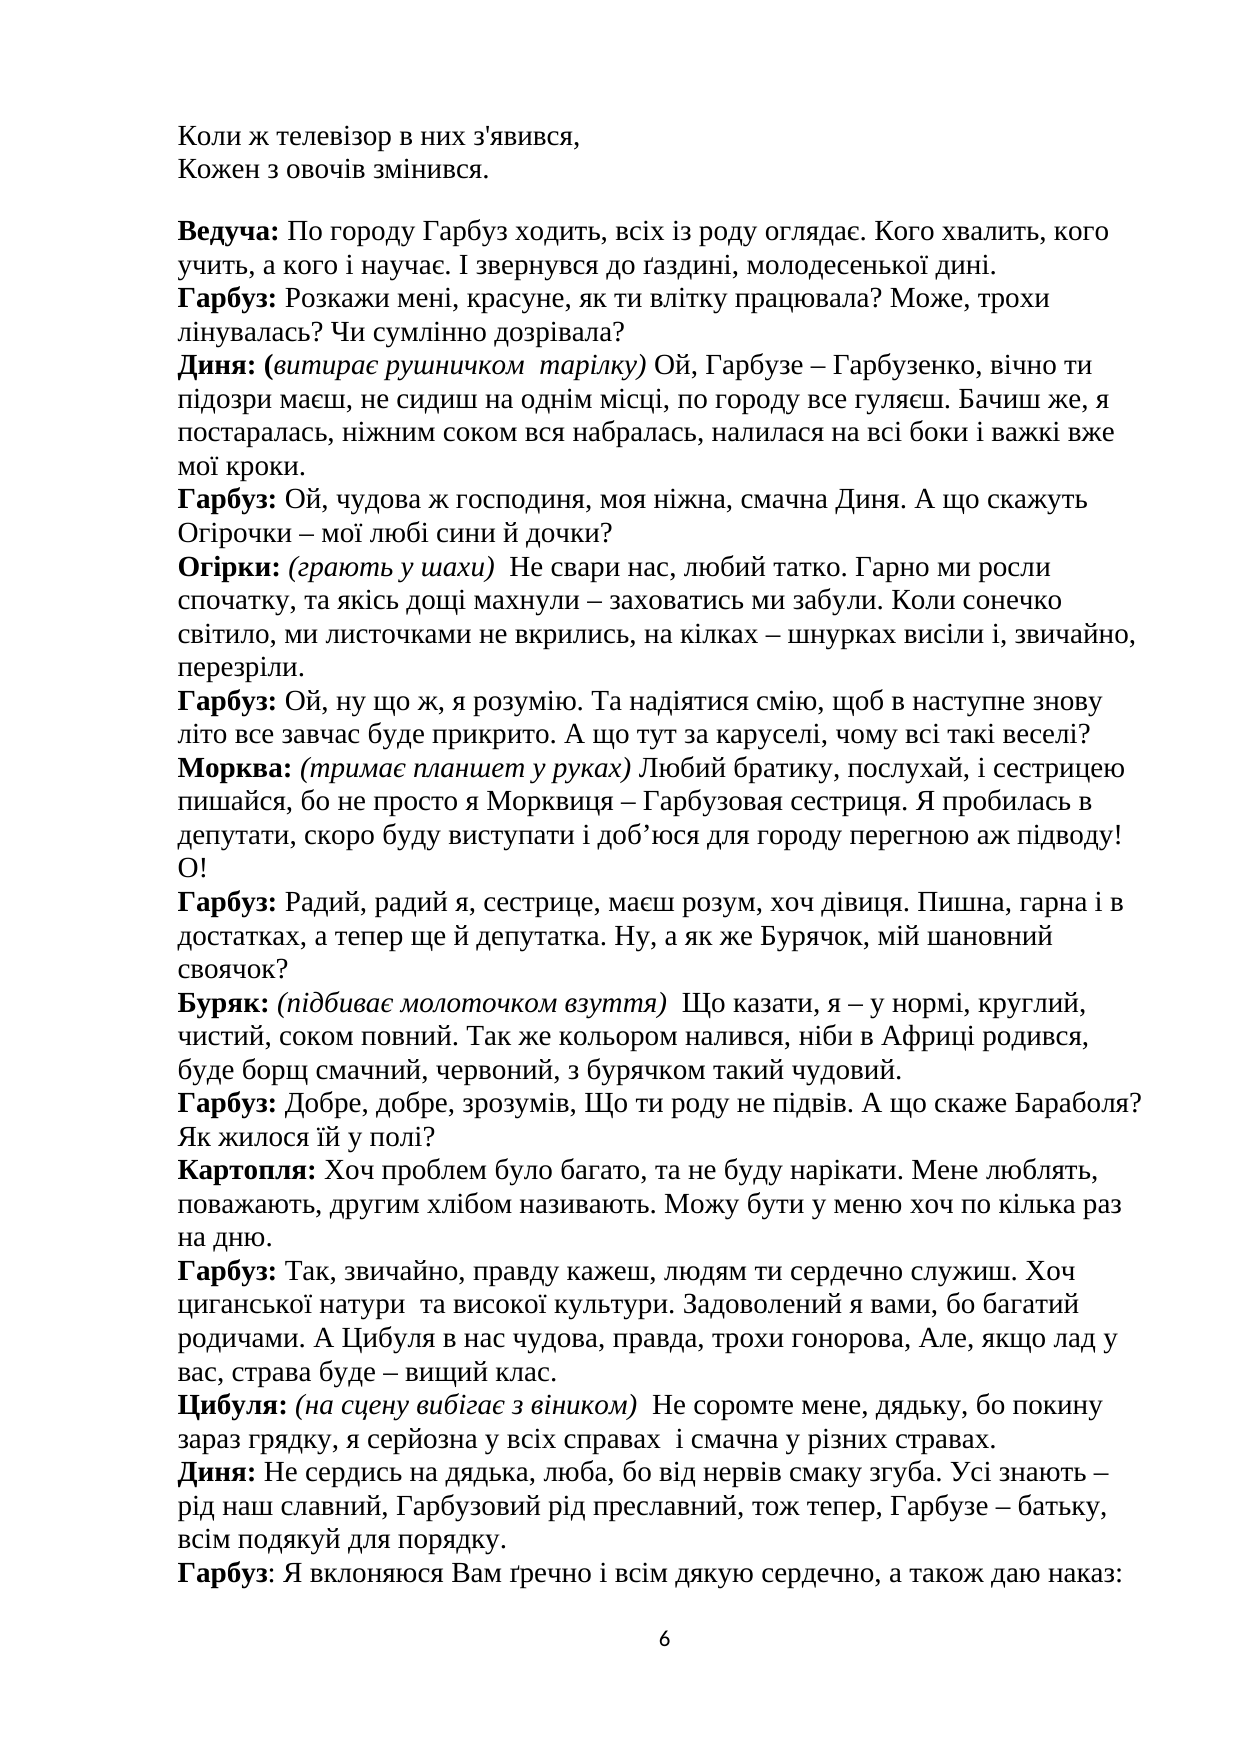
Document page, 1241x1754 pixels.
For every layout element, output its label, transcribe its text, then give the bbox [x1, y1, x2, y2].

text Кожен з овочів змінився. [177, 152, 1152, 185]
text Коли ж телевізор в них з'явився, [177, 118, 1152, 152]
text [177, 213, 1152, 1588]
